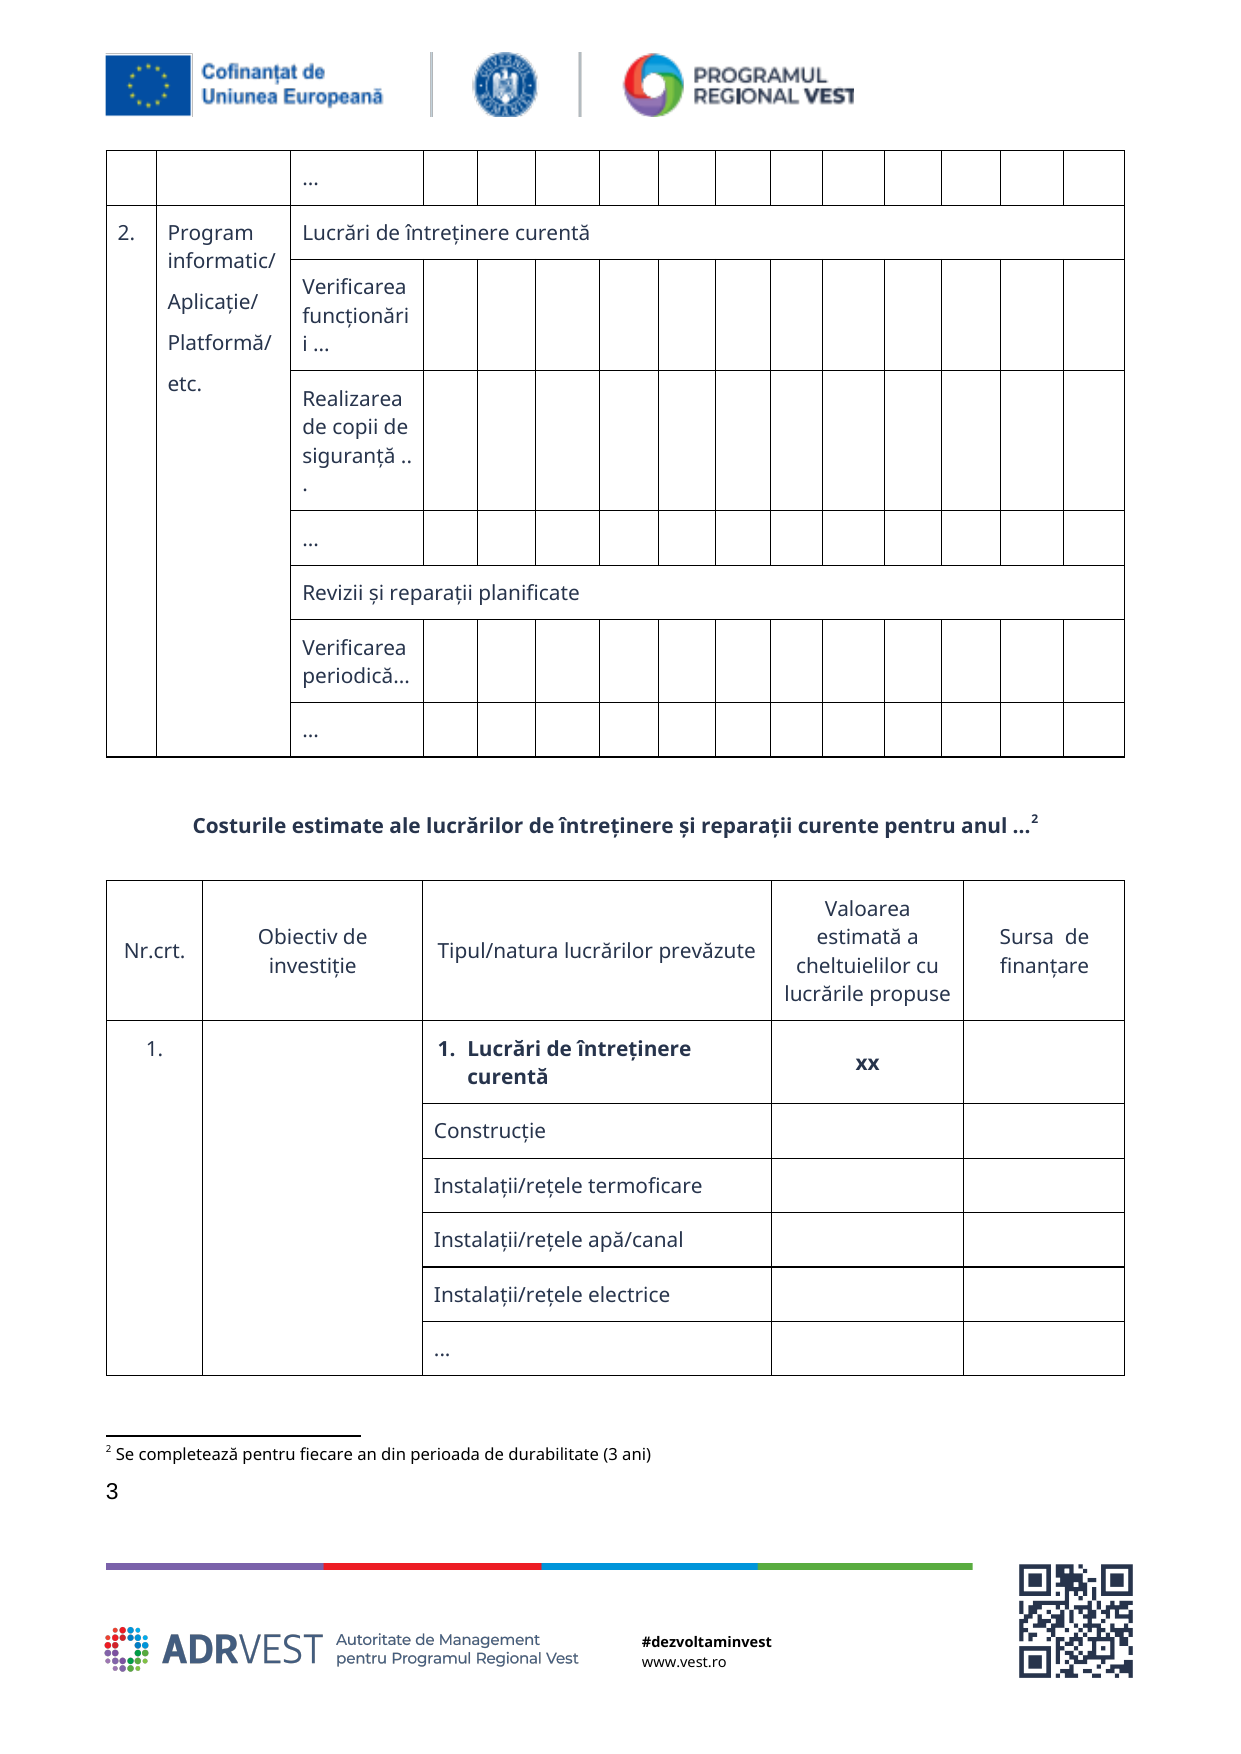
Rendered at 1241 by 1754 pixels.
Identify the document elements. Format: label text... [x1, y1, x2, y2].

table_cell [478, 703, 535, 756]
table_cell [772, 1104, 963, 1157]
table_cell [716, 371, 770, 510]
table_cell [600, 371, 658, 510]
table_cell [536, 151, 599, 204]
table_cell Realizarea de copii de siguranță ... [291, 371, 423, 510]
table_cell [771, 620, 822, 702]
table_cell [659, 151, 715, 204]
table_cell [478, 260, 535, 370]
table_cell [659, 511, 715, 564]
table_cell [478, 371, 535, 510]
table_cell [942, 511, 1000, 564]
table_cell [964, 1159, 1124, 1212]
table_cell [772, 1213, 963, 1266]
table_cell [942, 703, 1000, 756]
table_cell Lucrări de întreținere curentă [423, 1021, 771, 1103]
table_cell [600, 703, 658, 756]
table_cell [1001, 151, 1063, 204]
table_cell Instalații/rețele electrice [423, 1268, 771, 1321]
table_cell [964, 1021, 1124, 1103]
table_cell [942, 260, 1000, 370]
table_cell ... [423, 1322, 771, 1375]
table_cell [964, 1104, 1124, 1157]
table_cell [942, 620, 1000, 702]
table_cell Instalații/rețele apă/canal [423, 1213, 771, 1266]
picture [1010, 1556, 1142, 1687]
table_cell ... [291, 151, 423, 204]
table_cell [1064, 151, 1124, 204]
picture [95, 1624, 584, 1675]
table_cell [885, 703, 941, 756]
table_cell [478, 151, 535, 204]
table_cell [203, 1021, 422, 1375]
table_cell ... [291, 703, 423, 756]
table_cell [600, 260, 658, 370]
table_cell [659, 371, 715, 510]
table_header Tipul/natura lucrărilor prevăzute [423, 881, 771, 1020]
text Costurile estimate ale lucrărilor de întreținere și reparații curente pentru anul ... [106, 811, 1124, 868]
table_cell [1001, 371, 1063, 510]
table_cell Verificarea funcționării ... [291, 260, 423, 370]
table_cell [772, 1268, 963, 1321]
table_cell [716, 511, 770, 564]
table_cell [600, 620, 658, 702]
table_cell [716, 620, 770, 702]
table_cell [536, 260, 599, 370]
table_header Nr.crt. [107, 881, 202, 1020]
table_cell [823, 511, 884, 564]
table_cell [771, 260, 822, 370]
table_cell xx [772, 1021, 963, 1103]
table_cell [771, 371, 822, 510]
table_cell [1001, 620, 1063, 702]
table_cell [885, 620, 941, 702]
table_cell [823, 703, 884, 756]
table_cell Program informatic/ Aplicație/ Platformă/ etc. [157, 206, 290, 756]
table_cell [716, 260, 770, 370]
table_cell [600, 151, 658, 204]
table_cell [964, 1213, 1124, 1266]
table_cell [1064, 260, 1124, 370]
table_cell [536, 620, 599, 702]
table_header Sursa de finanțare [964, 881, 1124, 1020]
table_cell Instalații/rețele termoficare [423, 1159, 771, 1212]
table_header Obiectiv de investiție [203, 881, 422, 1020]
table_cell [823, 620, 884, 702]
table_cell Construcție [423, 1104, 771, 1157]
table_cell [885, 151, 941, 204]
table_cell ... [291, 511, 423, 564]
table_cell [772, 1322, 963, 1375]
table_cell [659, 703, 715, 756]
table_cell [1064, 620, 1124, 702]
table_cell [536, 703, 599, 756]
table_cell [1001, 703, 1063, 756]
table_cell [536, 511, 599, 564]
table_cell [942, 371, 1000, 510]
table_cell [964, 1268, 1124, 1321]
table_cell Lucrări de întreținere curentă [291, 206, 1124, 259]
table_cell [823, 371, 884, 510]
table_cell [772, 1159, 963, 1212]
table_cell [1064, 703, 1124, 756]
table_cell [424, 511, 477, 564]
table_cell [885, 260, 941, 370]
table_cell [424, 151, 477, 204]
table_cell [942, 151, 1000, 204]
table_cell Revizii și reparații planificate [291, 566, 1124, 619]
table_cell Verificarea periodică... [291, 620, 423, 702]
table_cell [659, 620, 715, 702]
table_cell [964, 1322, 1124, 1375]
table_cell [424, 260, 477, 370]
table_cell 2. [107, 206, 156, 756]
table_cell [885, 371, 941, 510]
table_cell [478, 511, 535, 564]
table_cell [424, 703, 477, 756]
table_cell [823, 151, 884, 204]
table_cell [1001, 260, 1063, 370]
table_cell [771, 703, 822, 756]
table_cell [1064, 511, 1124, 564]
table_cell [771, 151, 822, 204]
table_cell [1064, 371, 1124, 510]
table_cell [1001, 511, 1063, 564]
table_cell 1. [107, 1021, 202, 1375]
table_cell [536, 371, 599, 510]
table_cell [600, 511, 658, 564]
table_cell [823, 260, 884, 370]
table_cell [659, 260, 715, 370]
table_cell [716, 703, 770, 756]
table_cell [771, 511, 822, 564]
table_cell [885, 511, 941, 564]
table_cell [716, 151, 770, 204]
table_cell [478, 620, 535, 702]
table_header Valoarea estimată a cheltuielilor cu lucrările propuse [772, 881, 963, 1020]
table_cell [424, 620, 477, 702]
table_cell [424, 371, 477, 510]
